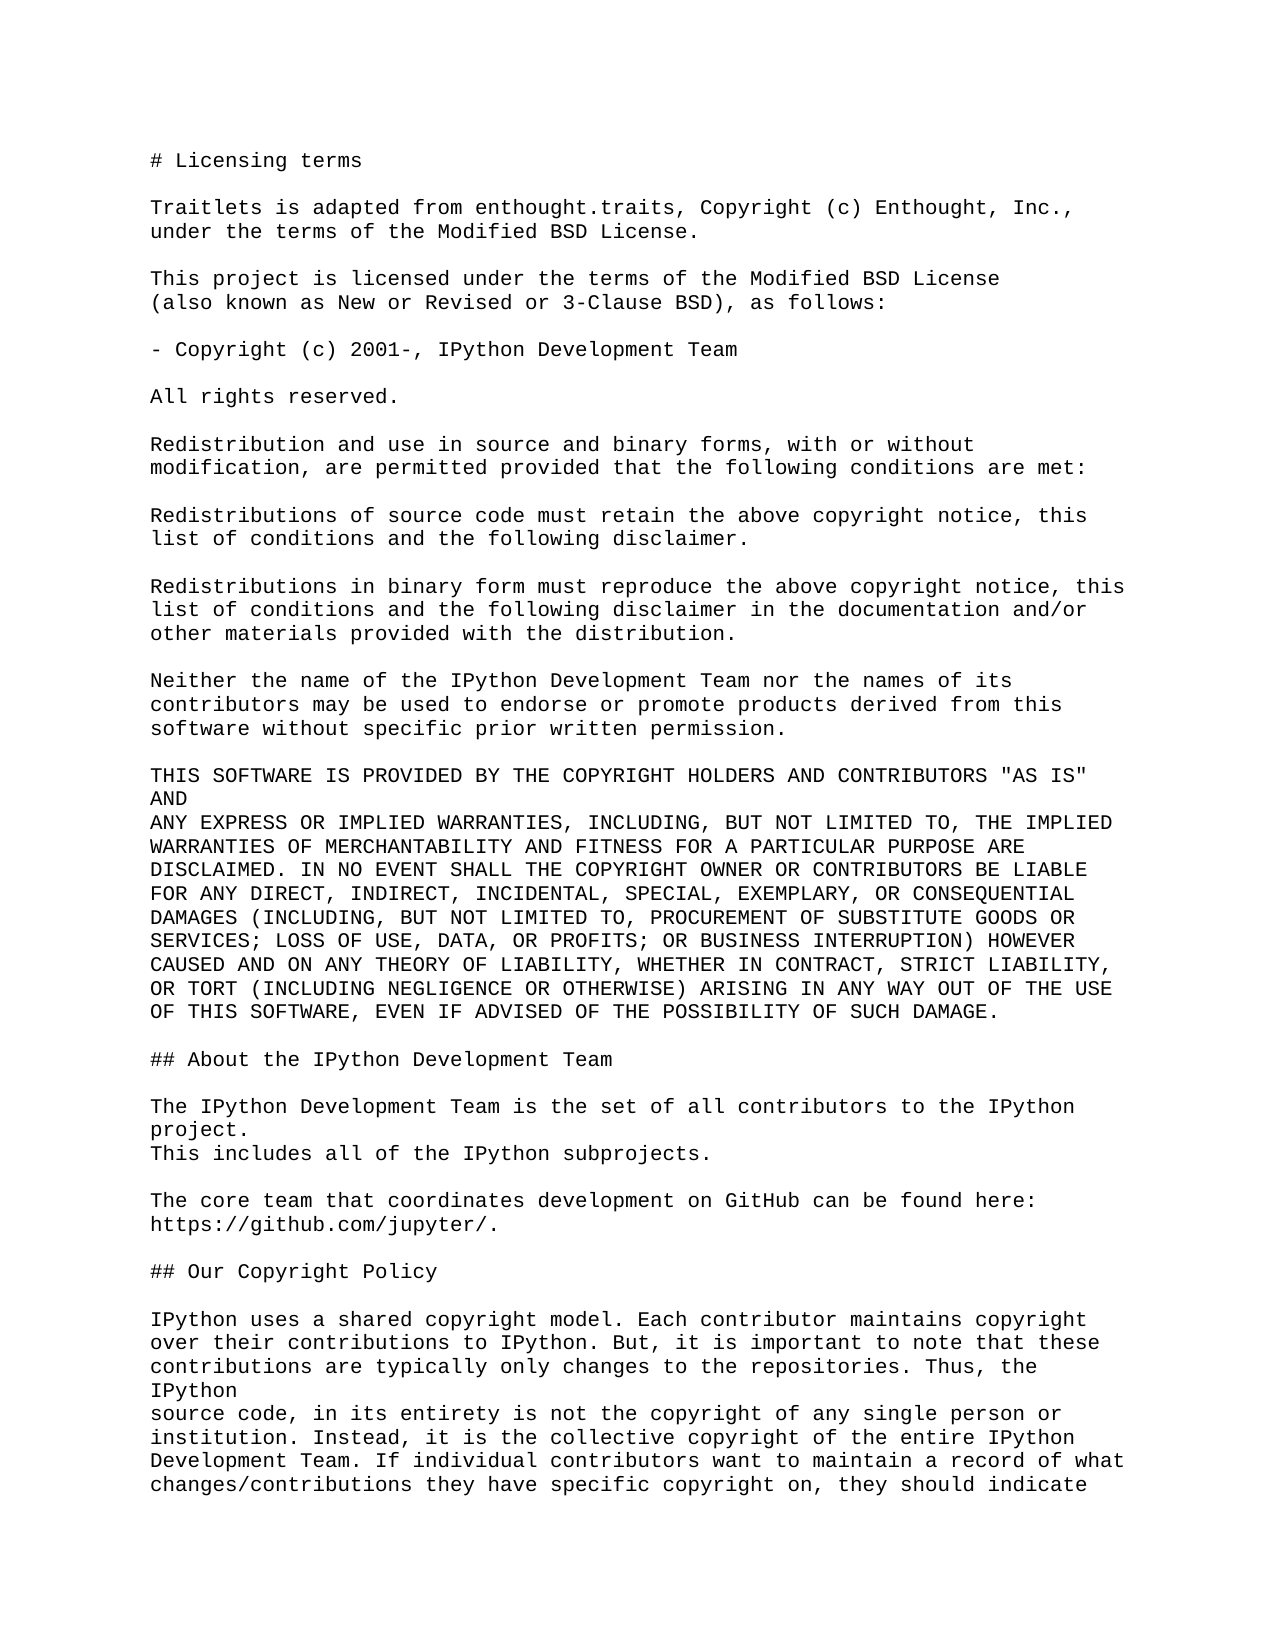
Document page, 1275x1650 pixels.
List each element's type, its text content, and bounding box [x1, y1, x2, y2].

text # Licensing terms [150, 150, 1125, 174]
text FOR ANY DIRECT, INDIRECT, INCIDENTAL, SPECIAL, EXEMPLARY, OR CONSEQUENTIAL [150, 883, 1125, 907]
text modification, are permitted provided that the following conditions are met: [150, 457, 1125, 481]
text OR TORT (INCLUDING NEGLIGENCE OR OTHERWISE) ARISING IN ANY WAY OUT OF THE USE [150, 978, 1125, 1001]
text SERVICES; LOSS OF USE, DATA, OR PROFITS; OR BUSINESS INTERRUPTION) HOWEVER [150, 930, 1125, 954]
text ANY EXPRESS OR IMPLIED WARRANTIES, INCLUDING, BUT NOT LIMITED TO, THE IMPLIED [150, 812, 1125, 836]
text list of conditions and the following disclaimer in the documentation and/or [150, 599, 1125, 623]
text The IPython Development Team is the set of all contributors to the IPython project. [150, 1096, 1125, 1143]
text - Copyright (c) 2001-, IPython Development Team [150, 339, 1125, 363]
text list of conditions and the following disclaimer. [150, 528, 1125, 552]
text CAUSED AND ON ANY THEORY OF LIABILITY, WHETHER IN CONTRACT, STRICT LIABILITY, [150, 954, 1125, 978]
text other materials provided with the distribution. [150, 623, 1125, 647]
text Development Team. If individual contributors want to maintain a record of what [150, 1451, 1125, 1474]
text https://github.com/jupyter/. [150, 1214, 1125, 1238]
text under the terms of the Modified BSD License. [150, 221, 1125, 244]
text contributors may be used to endorse or promote products derived from this [150, 694, 1125, 717]
text This project is licensed under the terms of the Modified BSD License [150, 268, 1125, 292]
text All rights reserved. [150, 386, 1125, 410]
text DISCLAIMED. IN NO EVENT SHALL THE COPYRIGHT OWNER OR CONTRIBUTORS BE LIABLE [150, 859, 1125, 883]
text THIS SOFTWARE IS PROVIDED BY THE COPYRIGHT HOLDERS AND CONTRIBUTORS "AS IS" AND [150, 765, 1125, 812]
text (also known as New or Revised or 3-Clause BSD), as follows: [150, 292, 1125, 316]
text institution. Instead, it is the collective copyright of the entire IPython [150, 1427, 1125, 1451]
text WARRANTIES OF MERCHANTABILITY AND FITNESS FOR A PARTICULAR PURPOSE ARE [150, 836, 1125, 859]
text ## Our Copyright Policy [150, 1261, 1125, 1285]
text Redistributions in binary form must reproduce the above copyright notice, this [150, 576, 1125, 599]
text The core team that coordinates development on GitHub can be found here: [150, 1190, 1125, 1214]
text Redistributions of source code must retain the above copyright notice, this [150, 505, 1125, 528]
text over their contributions to IPython. But, it is important to note that these [150, 1332, 1125, 1356]
text Redistribution and use in source and binary forms, with or without [150, 434, 1125, 457]
text DAMAGES (INCLUDING, BUT NOT LIMITED TO, PROCUREMENT OF SUBSTITUTE GOODS OR [150, 907, 1125, 930]
text changes/contributions they have specific copyright on, they should indicate [150, 1474, 1125, 1498]
text This includes all of the IPython subprojects. [150, 1143, 1125, 1167]
text software without specific prior written permission. [150, 717, 1125, 741]
text source code, in its entirety is not the copyright of any single person or [150, 1403, 1125, 1427]
text ## About the IPython Development Team [150, 1048, 1125, 1072]
text IPython uses a shared copyright model. Each contributor maintains copyright [150, 1309, 1125, 1332]
text Neither the name of the IPython Development Team nor the names of its [150, 670, 1125, 694]
text OF THIS SOFTWARE, EVEN IF ADVISED OF THE POSSIBILITY OF SUCH DAMAGE. [150, 1001, 1125, 1025]
text contributions are typically only changes to the repositories. Thus, the IPython [150, 1356, 1125, 1403]
text Traitlets is adapted from enthought.traits, Copyright (c) Enthought, Inc., [150, 197, 1125, 221]
